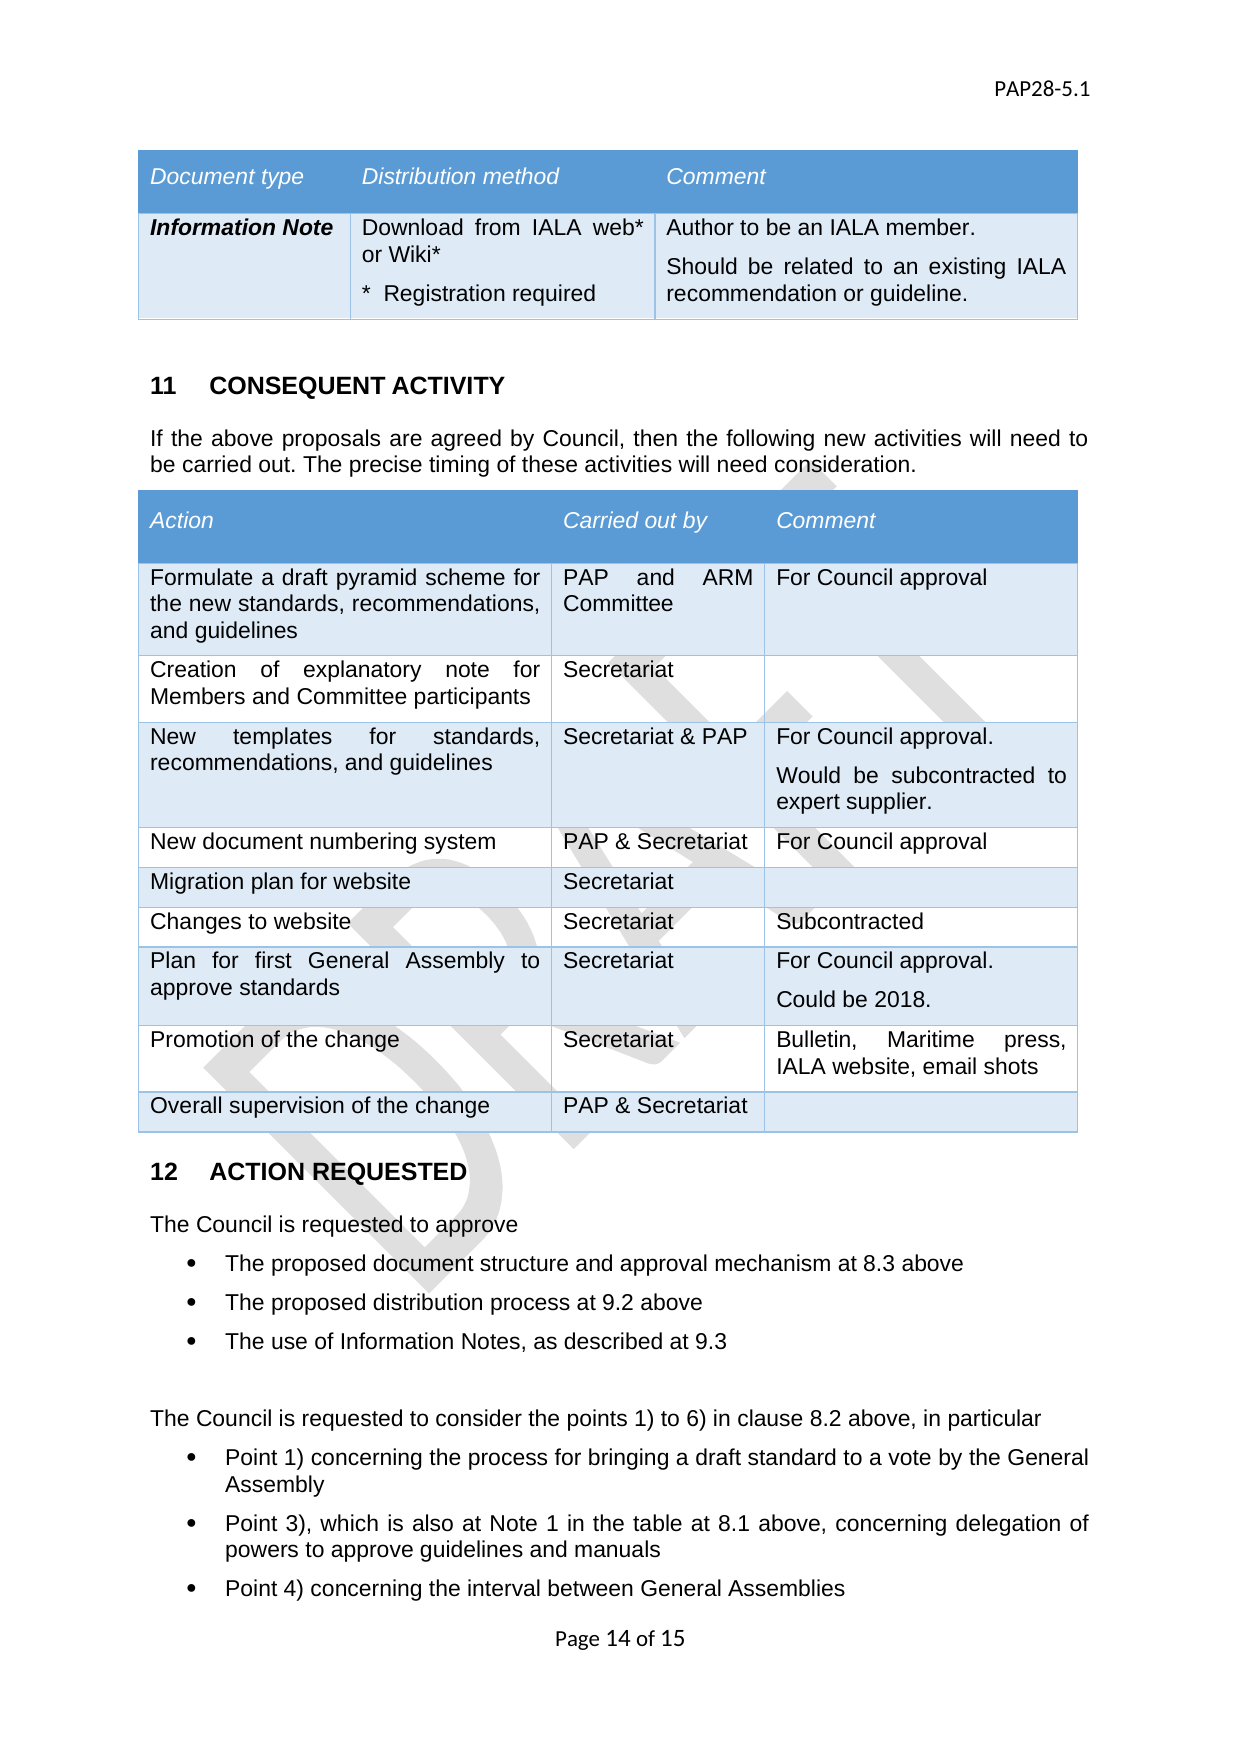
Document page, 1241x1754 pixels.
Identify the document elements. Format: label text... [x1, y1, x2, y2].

table_header Carried out by [552, 491, 764, 563]
table_cell For Council approval [765, 828, 1077, 867]
table_cell Author to be an IALA member. Should be related to an existing IALA recommendation or guideline. [656, 214, 1077, 318]
table_cell [765, 868, 1077, 907]
table_cell Formulate a draft pyramid scheme for the new standards, recommendations, and guidelines [139, 564, 551, 655]
text The Council is requested to approve [150, 1211, 1090, 1237]
table_cell For Council approval. Would be subcontracted to expert supplier. [765, 723, 1077, 827]
text The Council is requested to consider the points 1) to 6) in clause 8.2 above, in particular [150, 1405, 1090, 1432]
table_cell Creation of explanatory note for Members and Committee participants [139, 656, 551, 722]
table_header Document type [139, 151, 350, 213]
list The proposed document structure and approval mechanism at 8.3 above [187, 1250, 1090, 1276]
table_cell Overall supervision of the change [139, 1093, 551, 1131]
table_cell Secretariat [552, 868, 764, 907]
table_cell PAP & Secretariat [552, 1093, 764, 1131]
list Point 4) concerning the interval between General Assemblies [187, 1575, 1090, 1601]
table_cell Secretariat [552, 1026, 764, 1091]
table_cell Migration plan for website [139, 868, 551, 907]
table_cell For Council approval. Could be 2018. [765, 948, 1077, 1025]
list The use of Information Notes, as described at 9.3 [187, 1328, 1090, 1354]
table_cell Plan for first General Assembly to approve standards [139, 948, 551, 1025]
table_cell Subcontracted [765, 908, 1077, 946]
table_cell Download from IALA web* or Wiki* * Registration required [351, 214, 654, 318]
table_cell PAP and ARM Committee [552, 564, 764, 655]
table_header Comment [656, 151, 1077, 213]
table_cell New templates for standards, recommendations, and guidelines [139, 723, 551, 827]
table_cell [765, 1093, 1077, 1131]
table_header Action [139, 491, 551, 563]
subtitle consequent activity [150, 371, 1090, 399]
text If the above proposals are agreed by Council, then the following new activities will need to be carried out. The precise timing of these activities will need consideration. [150, 424, 1090, 477]
table_cell Bulletin, Maritime press, IALA website, email shots [765, 1026, 1077, 1091]
table_cell Promotion of the change [139, 1026, 551, 1091]
table_header Distribution method [351, 151, 654, 213]
list Point 3), which is also at Note 1 in the table at 8.1 above, concerning delegation of powers to approve guidelines and manuals [187, 1509, 1090, 1562]
table_cell Information Note [139, 214, 350, 318]
table_cell Secretariat [552, 948, 764, 1025]
table_cell [765, 656, 1077, 722]
list Point 1) concerning the process for bringing a draft standard to a vote by the General Assembly [187, 1444, 1090, 1497]
table_cell For Council approval [765, 564, 1077, 655]
table_cell Secretariat [552, 908, 764, 946]
table_cell New document numbering system [139, 828, 551, 867]
table_cell PAP & Secretariat [552, 828, 764, 867]
table_cell Secretariat [552, 656, 764, 722]
subtitle action requested [150, 1157, 1090, 1186]
table_cell Secretariat & PAP [552, 723, 764, 827]
table_header Comment [765, 491, 1077, 563]
list The proposed distribution process at 9.2 above [187, 1289, 1090, 1315]
table_cell Changes to website [139, 908, 551, 946]
